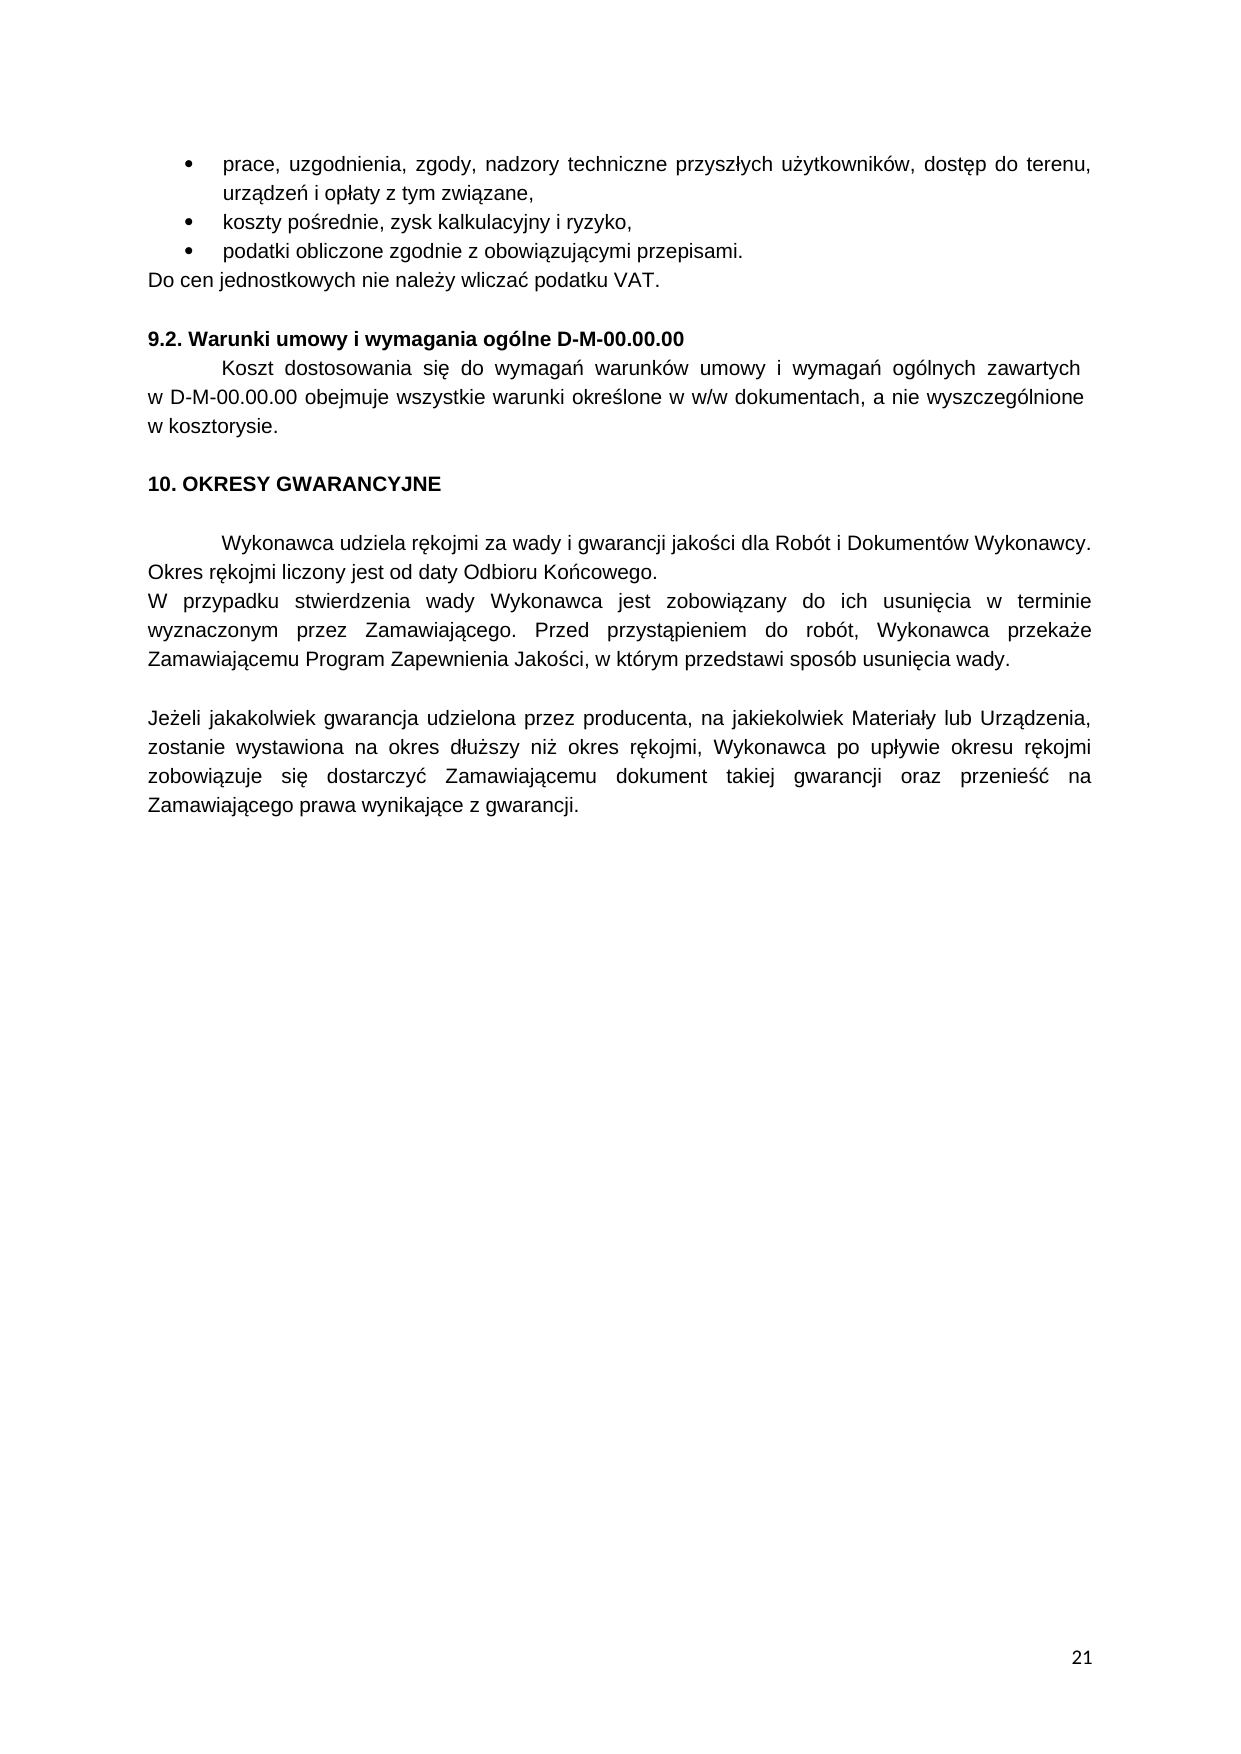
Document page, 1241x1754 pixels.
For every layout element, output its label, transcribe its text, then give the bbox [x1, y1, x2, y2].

text Koszt dostosowania się do wymagań warunków umowy i wymagań ogólnych zawartych w D-M-00.00.00 obejmuje wszystkie warunki określone w w/w dokumentach, a nie wyszczególnione w kosztorysie. [148, 352, 1092, 439]
text 9.2. Warunki umowy i wymagania ogólne D-M-00.00.00 [148, 323, 1092, 352]
text Do cen jednostkowych nie należy wliczać podatku VAT. [148, 264, 1092, 293]
text Jeżeli jakakolwiek gwarancja udzielona przez producenta, na jakiekolwiek Materiały lub Urządzenia, zostanie wystawiona na okres dłuższy niż okres rękojmi, Wykonawca po upływie okresu rękojmi zobowiązuje się dostarczyć Zamawiającemu dokument takiej gwarancji oraz przenieść na Zamawiającego prawa wynikające z gwarancji. [148, 702, 1092, 818]
text 10. OKRESY GWARANCYJNE [148, 468, 1092, 498]
list prace, uzgodnienia, zgody, nadzory techniczne przyszłych użytkowników, dostęp do terenu, urządzeń i opłaty z tym związane, [185, 148, 1092, 206]
text W przypadku stwierdzenia wady Wykonawca jest zobowiązany do ich usunięcia w terminie wyznaczonym przez Zamawiającego. Przed przystąpieniem do robót, Wykonawca przekaże Zamawiającemu Program Zapewnienia Jakości, w którym przedstawi sposób usunięcia wady. [148, 585, 1092, 673]
list koszty pośrednie, zysk kalkulacyjny i ryzyko, [185, 206, 1092, 235]
list podatki obliczone zgodnie z obowiązującymi przepisami. [185, 235, 1092, 264]
text Wykonawca udziela rękojmi za wady i gwarancji jakości dla Robót i Dokumentów Wykonawcy. Okres rękojmi liczony jest od daty Odbioru Końcowego. [148, 527, 1092, 585]
